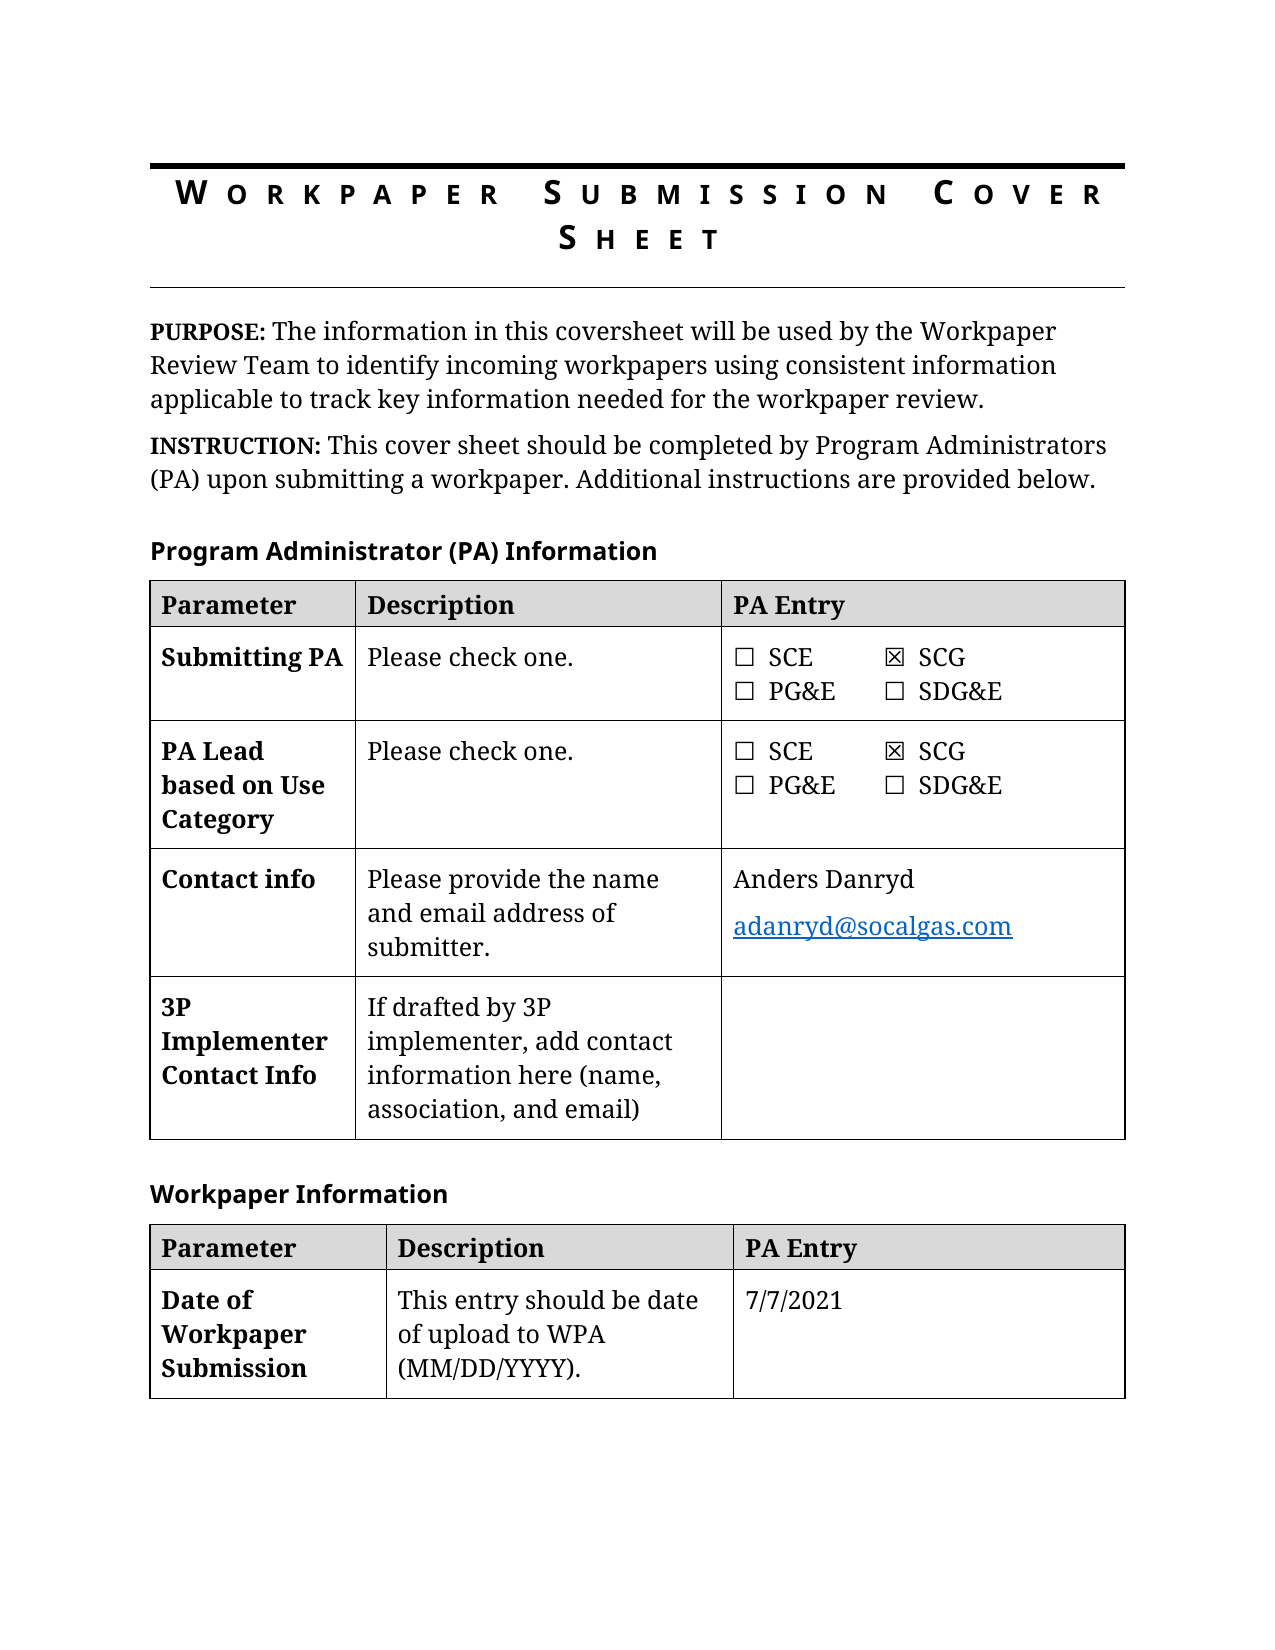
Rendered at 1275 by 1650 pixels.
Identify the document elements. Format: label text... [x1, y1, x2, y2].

table_cell PA Lead based on Use Category [151, 721, 355, 848]
table_cell SCE PG&E [722, 721, 872, 848]
table_cell Please provide the name and email address of submitter. [356, 849, 721, 976]
table_header Parameter [151, 1225, 386, 1269]
table_cell Please check one. [356, 721, 721, 848]
table_header Parameter [151, 581, 355, 626]
table_cell Date of Workpaper Submission [151, 1270, 386, 1397]
text Workpaper Information [150, 1177, 1125, 1211]
table_header PA Entry [734, 1225, 1124, 1269]
table_cell If drafted by 3P implementer, add contact information here (name, association, and email) [356, 977, 721, 1138]
table_header PA Entry [722, 581, 1124, 626]
text Workpaper Submission Cover Sheet [150, 169, 1125, 287]
table_cell SCG SDG&E [872, 627, 1124, 720]
table_cell SCE PG&E [722, 627, 872, 720]
text Purpose: The information in this coversheet will be used by the Workpaper Review Team to identify incoming workpapers using consistent information applicable to track key information needed for the workpaper review. [150, 313, 1125, 415]
table_cell Submitting PA [151, 627, 355, 720]
table_cell Anders Danryd adanryd@socalgas.com [722, 849, 1124, 976]
text Program Administrator (PA) Information [150, 533, 1125, 568]
table_cell Please check one. [356, 627, 721, 720]
table_cell This entry should be date of upload to WPA (MM/DD/YYYY). [387, 1270, 733, 1397]
text INSTRUCTION: This cover sheet should be completed by Program Administrators (PA) upon submitting a workpaper. Additional instructions are provided below. [150, 428, 1125, 496]
table_cell 7/7/2021 [734, 1270, 1124, 1397]
table_header Description [356, 581, 721, 626]
table_header Description [387, 1225, 733, 1269]
table_cell SCG SDG&E [872, 721, 1124, 848]
table_cell [722, 977, 1124, 1138]
table_cell Contact info [151, 849, 355, 976]
table_cell 3P Implementer Contact Info [151, 977, 355, 1138]
